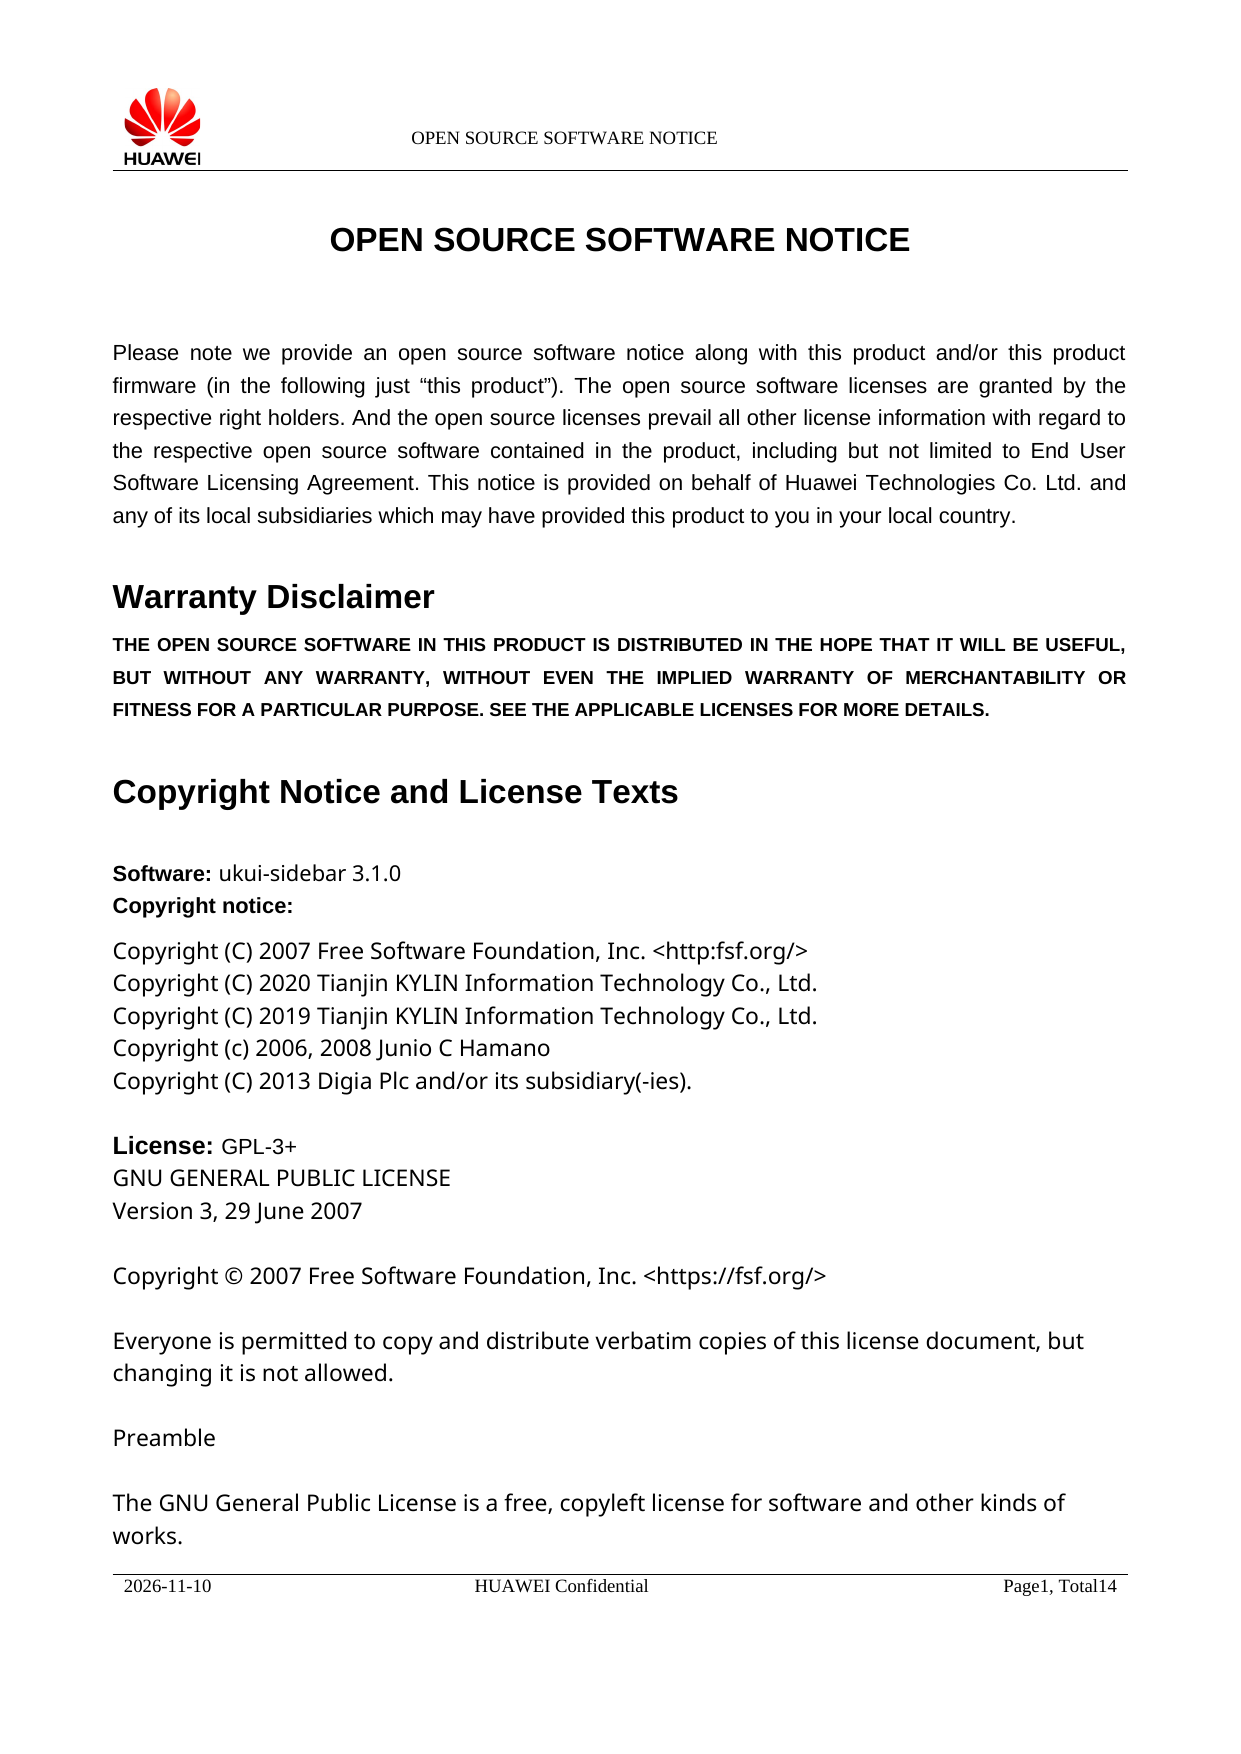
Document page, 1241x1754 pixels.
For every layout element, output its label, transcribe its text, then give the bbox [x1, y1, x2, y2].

text Please note we provide an open source software notice along with this product and/or this product firmware (in the following just “this product”). The open source software licenses are granted by the respective right holders. And the open source licenses prevail all other license information with regard to the respective open source software contained in the product, including but not limited to End User Software Licensing Agreement. This notice is provided on behalf of Huawei Technologies Co. Ltd. and any of its local subsidiaries which may have provided this product to you in your local country. [112, 336, 1128, 531]
text The open source software in this product is distributed in the hope that it will be useful, but WITHOUT ANY WARRANTY, without even the implied warranty of MERCHANTABILITY or FITNESS FOR A PARTICULAR PURPOSE. See the applicable licenses for more details. [112, 629, 1128, 726]
text OPEN SOURCE SOFTWARE NOTICE [112, 206, 1128, 271]
text Preamble [112, 1421, 1128, 1454]
text Version 3, 29 June 2007 [112, 1194, 1128, 1226]
text Copyright © 2007 Free Software Foundation, Inc. <https://fsf.org/> [112, 1259, 1128, 1291]
picture [124, 88, 201, 165]
text GNU GENERAL PUBLIC LICENSE [112, 1161, 1128, 1194]
text Copyright Notice and License Texts [112, 759, 1128, 824]
text Copyright notice: [112, 889, 1128, 921]
text The GNU General Public License is a free, copyleft license for software and other kinds of works. [112, 1486, 1128, 1551]
title Software: ukui-sidebar 3.1.0 [112, 856, 1128, 889]
text License: GPL-3+ [112, 1129, 1128, 1161]
text Everyone is permitted to copy and distribute verbatim copies of this license document, but changing it is not allowed. [112, 1324, 1128, 1389]
text Copyright (C) 2007 Free Software Foundation, Inc. <http:fsf.org/> Copyright (C) 2020 Tianjin KYLIN Information Technology Co., Ltd. Copyright (C) 2019 Tianjin KYLIN Information Technology Co., Ltd. Copyright (c) 2006, 2008 Junio C Hamano Copyright (C) 2013 Digia Plc and/or its subsidiary(-ies). [112, 934, 1128, 1129]
text Warranty Disclaimer [112, 564, 1128, 629]
